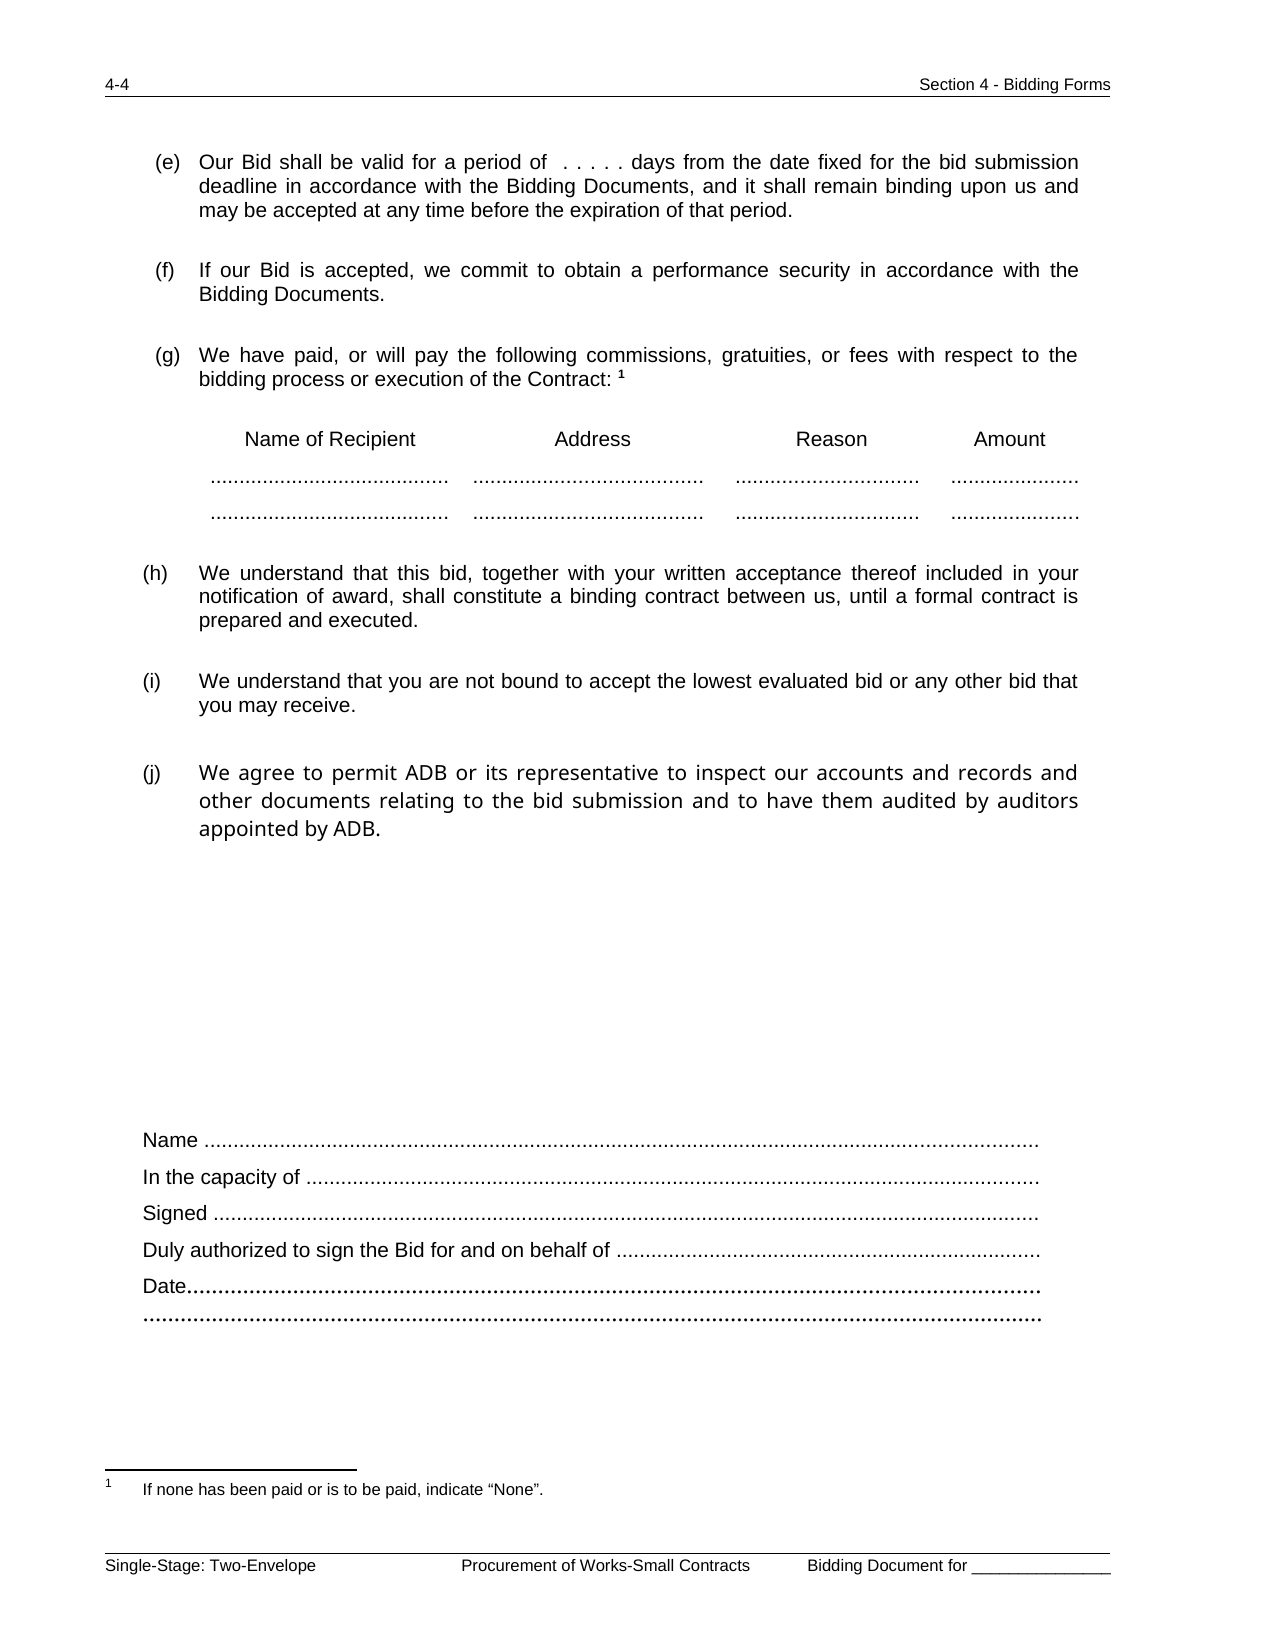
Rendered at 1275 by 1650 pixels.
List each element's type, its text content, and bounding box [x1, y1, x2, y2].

list We have paid, or will pay the following commissions, gratuities, or fees with respect to the bidding process or execution of the Contract: [155, 343, 1080, 391]
text Duly authorized to sign the Bid for and on behalf of [142, 1238, 1110, 1262]
table_header Address [461, 427, 724, 451]
table_cell . [939, 488, 1080, 524]
list If our Bid is accepted, we commit to obtain a performance security in accordance with the Bidding Documents. [155, 258, 1080, 306]
table_cell [939, 451, 1080, 487]
list We agree to permit ADB or its representative to inspect our accounts and records and other documents relating to the bid submission and to have them audited by auditors appointed by ADB. [142, 758, 1080, 843]
list Our Bid shall be valid for a period of . . . . . days from the date fixed for the bid submission deadline in accordance with the Bidding Documents, and it shall remain binding upon us and may be accepted at any time before the expiration of that period. [155, 150, 1080, 222]
table_header Name of Recipient [199, 427, 461, 451]
table_cell [199, 451, 461, 487]
text Signed [142, 1201, 1110, 1225]
table_cell [461, 488, 724, 524]
table_cell [461, 451, 724, 487]
text Name [142, 1128, 1110, 1152]
list We understand that this bid, together with your written acceptance thereof included in your notification of award, shall constitute a binding contract between us, until a formal contract is prepared and executed. [142, 560, 1080, 632]
text Date [142, 1274, 1080, 1327]
table_cell [199, 488, 461, 524]
table_cell [724, 451, 939, 487]
list We understand that you are not bound to accept the lowest evaluated bid or any other bid that you may receive. [142, 669, 1080, 717]
text In the capacity of [142, 1165, 1110, 1189]
table_header Reason [724, 427, 939, 451]
table_header Amount [939, 427, 1080, 451]
table_cell [724, 488, 939, 524]
